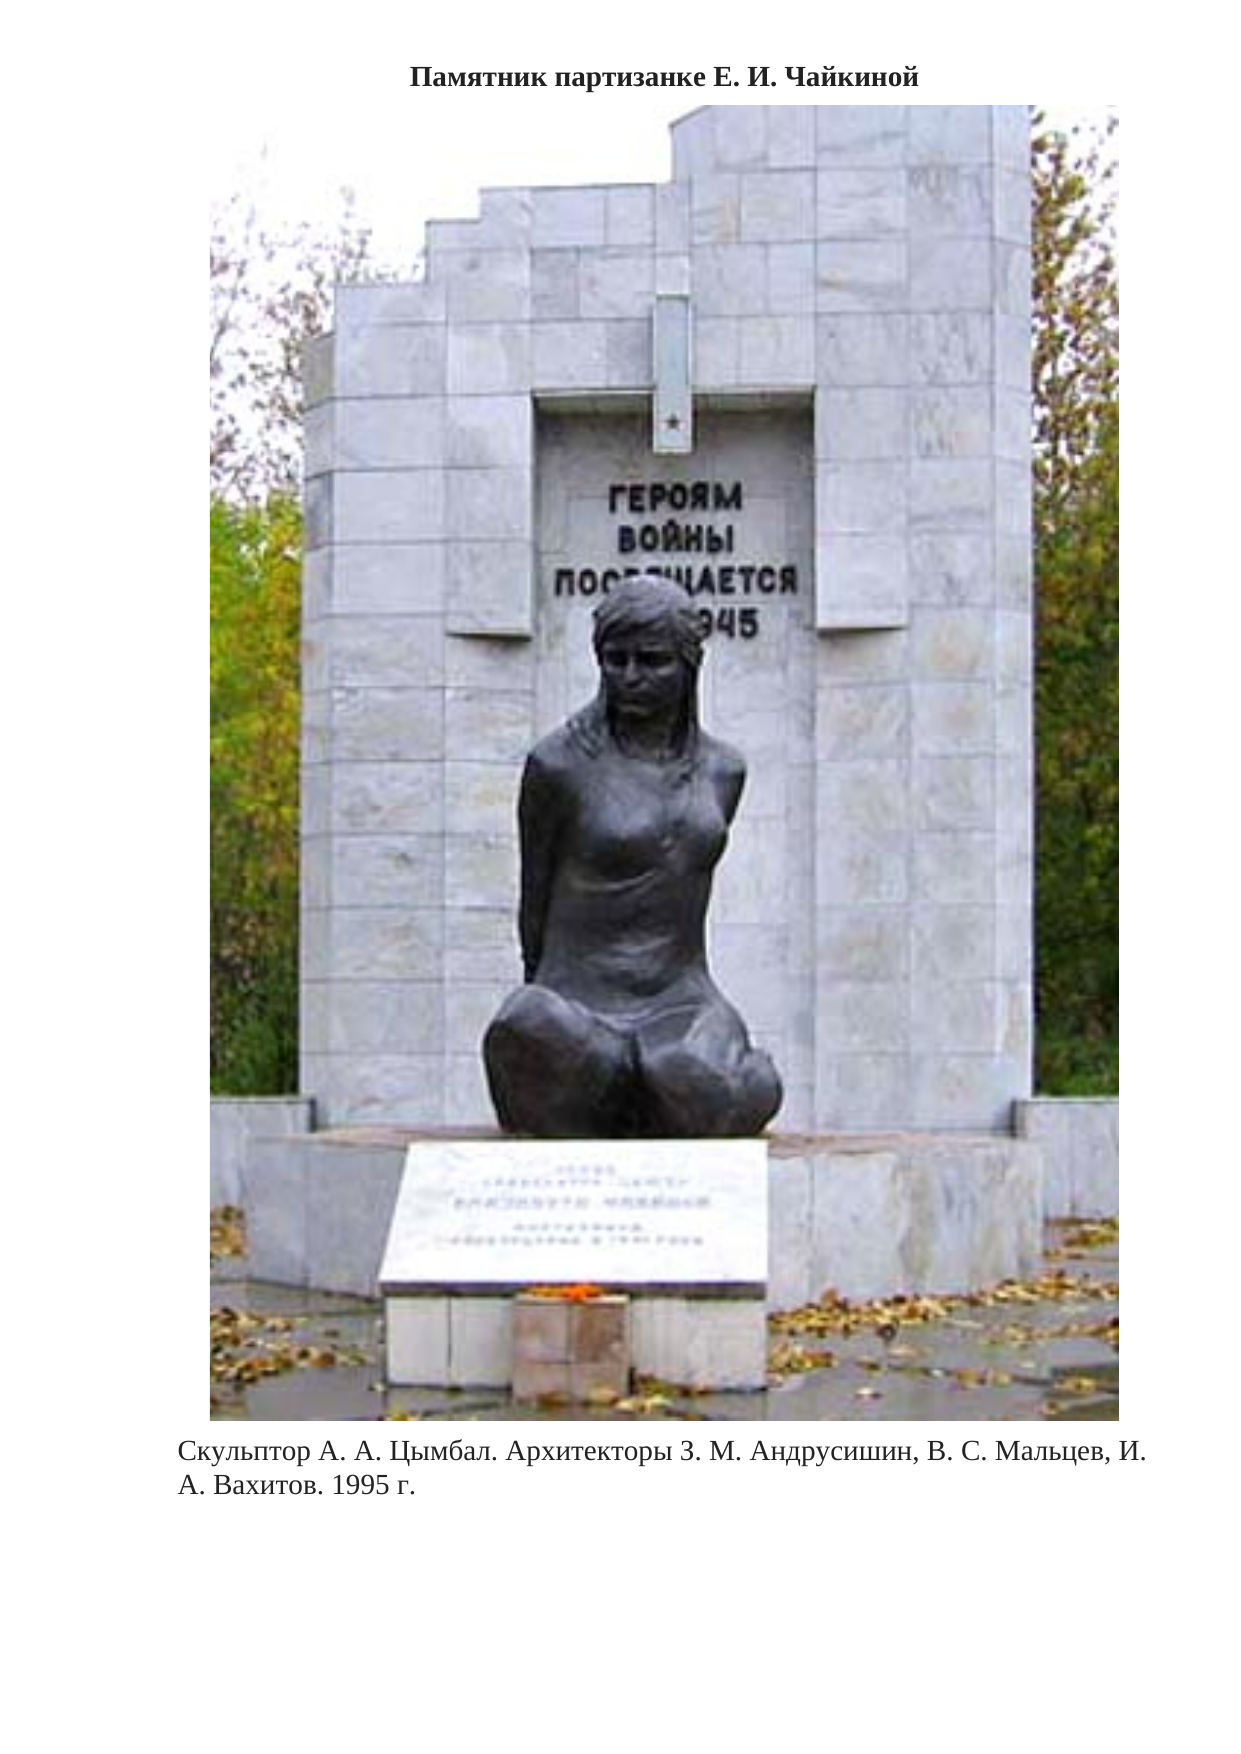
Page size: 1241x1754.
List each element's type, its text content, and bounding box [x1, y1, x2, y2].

picture [209, 105, 1119, 1421]
text Скульптор А. А. Цымбал. Архитекторы З. М. Андрусишин, В. С. Мальцев, И. А. Вахитов. 1995 г. [177, 1433, 1152, 1500]
text Памятник партизанке Е. И. Чайкиной [177, 59, 1152, 93]
